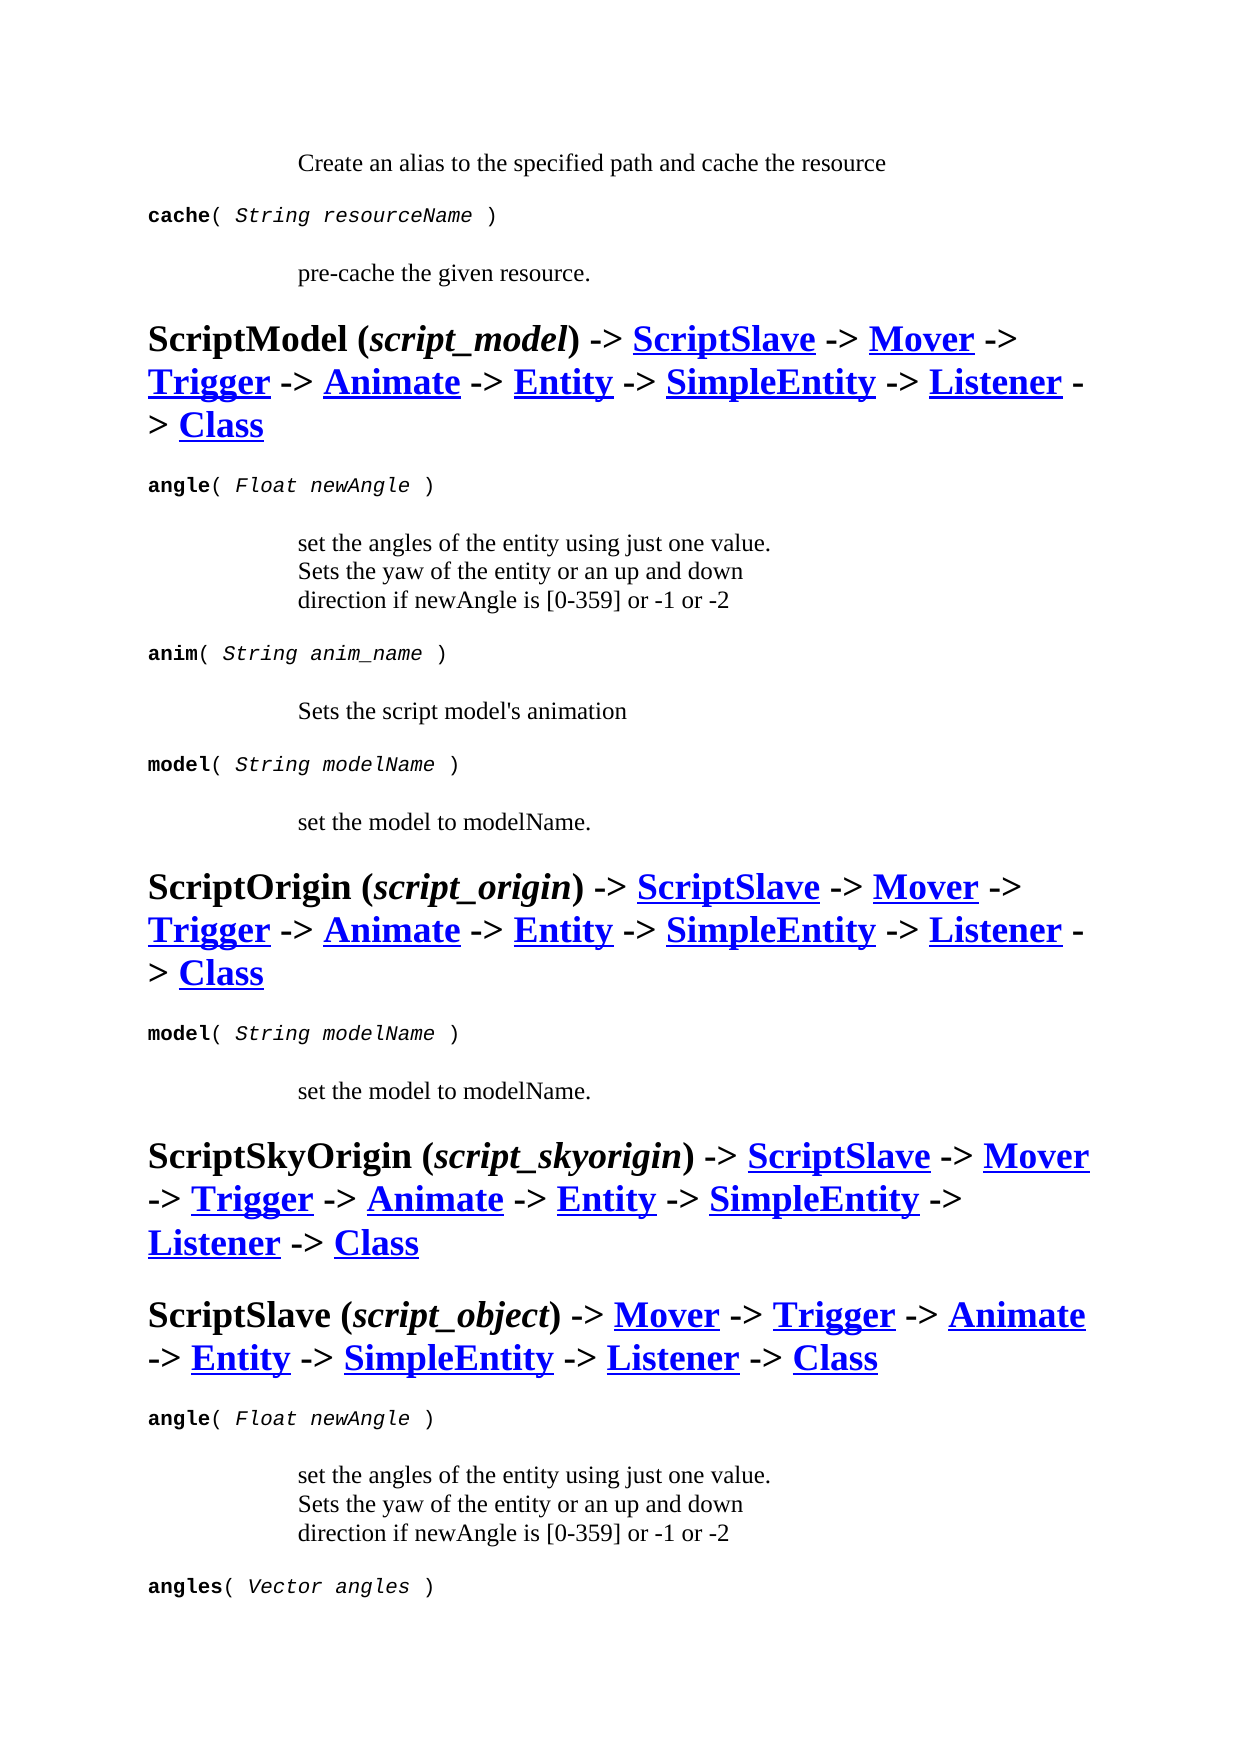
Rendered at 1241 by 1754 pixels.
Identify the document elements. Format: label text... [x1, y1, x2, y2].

text set the angles of the entity using just one value. Sets the yaw of the entity or an up and down direction if newAngle is [0-359] or -1 or -2 [298, 1461, 1093, 1547]
text angle( Float newAngle ) [148, 475, 1093, 498]
text angle( Float newAngle ) [148, 1408, 1093, 1431]
text anim( String anim_name ) [148, 643, 1093, 667]
text ScriptOrigin (script_origin) -> ScriptSlave -> Mover -> Trigger -> Animate -> Entity -> SimpleEntity -> Listener -> Class [148, 864, 1093, 994]
text model( String modelName ) [148, 754, 1093, 777]
text model( String modelName ) [148, 1023, 1093, 1047]
text ScriptSkyOrigin (script_skyorigin) -> ScriptSlave -> Mover -> Trigger -> Animate -> Entity -> SimpleEntity -> Listener -> Class [148, 1134, 1093, 1263]
text ScriptSlave (script_object) -> Mover -> Trigger -> Animate -> Entity -> SimpleEntity -> Listener -> Class [148, 1292, 1093, 1378]
text Create an alias to the specified path and cache the resource [298, 148, 1093, 176]
text Sets the script model's animation [298, 696, 1093, 724]
text ScriptModel (script_model) -> ScriptSlave -> Mover -> Trigger -> Animate -> Entity -> SimpleEntity -> Listener -> Class [148, 316, 1093, 446]
text cache( String resourceName ) [148, 206, 1093, 229]
text pre-cache the given resource. [298, 258, 1093, 287]
text angles( Vector angles ) [148, 1576, 1093, 1599]
text set the angles of the entity using just one value. Sets the yaw of the entity or an up and down direction if newAngle is [0-359] or -1 or -2 [298, 528, 1093, 614]
text set the model to modelName. [298, 807, 1093, 835]
text set the model to modelName. [298, 1076, 1093, 1104]
